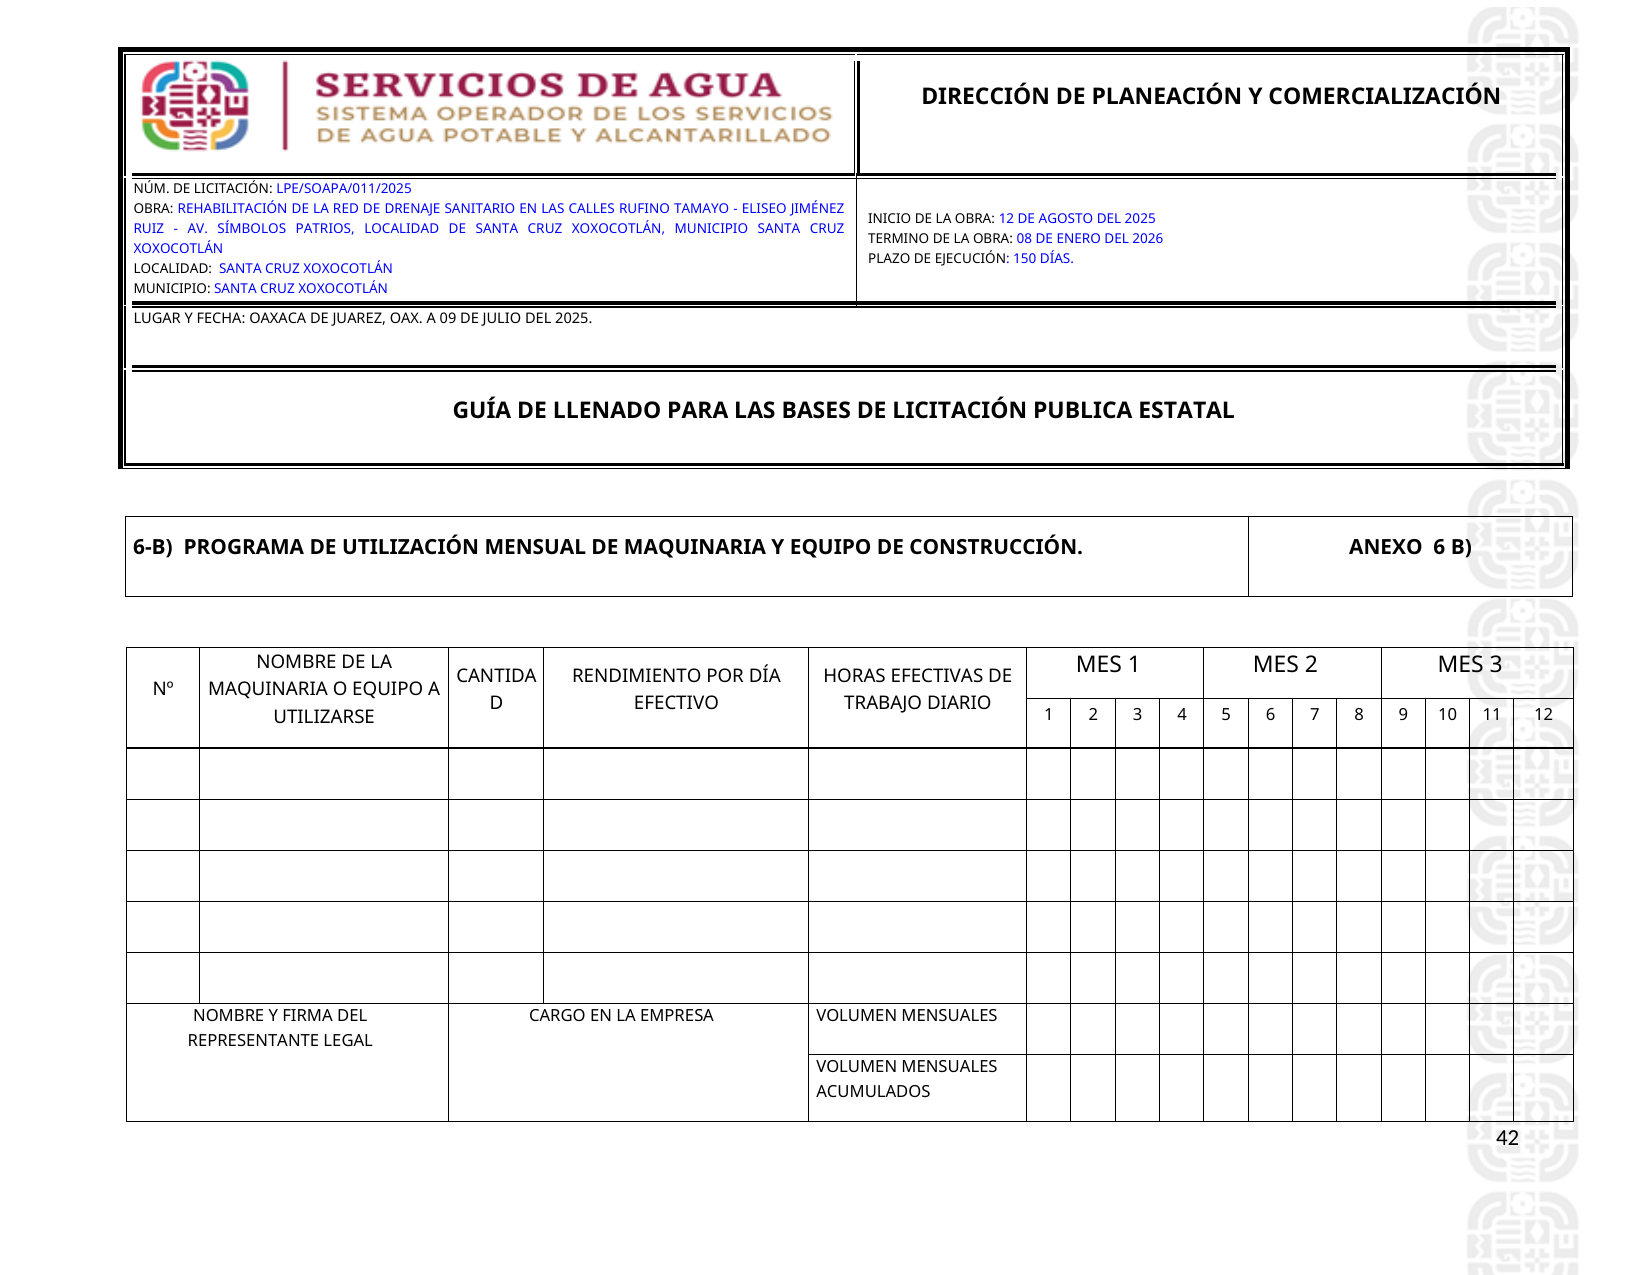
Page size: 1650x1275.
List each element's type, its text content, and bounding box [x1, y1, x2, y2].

table_cell [1337, 1004, 1381, 1054]
table_cell [1382, 902, 1425, 952]
table_cell [127, 800, 199, 849]
table_cell [127, 902, 199, 952]
table_cell [1382, 851, 1425, 901]
table_cell [1470, 1055, 1513, 1121]
table_cell [1293, 1055, 1336, 1121]
table_cell [449, 953, 543, 1003]
table_cell [1293, 902, 1336, 952]
table_cell [544, 953, 808, 1003]
table_cell [1470, 800, 1513, 849]
table_cell [127, 749, 199, 798]
table_cell [1337, 800, 1381, 849]
table_cell 9 [1382, 699, 1425, 747]
table_cell [127, 851, 199, 901]
table_cell [1514, 749, 1573, 798]
table_cell [1382, 800, 1425, 849]
table_cell [449, 851, 543, 901]
table_cell [1293, 800, 1336, 849]
table_cell 7 [1293, 699, 1336, 747]
table_header MES 2 [1204, 648, 1381, 698]
table_cell [1204, 953, 1248, 1003]
table_cell [1116, 851, 1159, 901]
table_cell [1382, 1055, 1425, 1121]
table_cell [1470, 749, 1513, 798]
table_cell [1249, 902, 1292, 952]
table_cell 12 [1514, 699, 1573, 747]
table_cell [1337, 1055, 1381, 1121]
table_cell VOLUMEN MENSUALES ACUMULADOS [809, 1055, 1026, 1121]
table_cell [809, 851, 1026, 901]
table_cell [544, 749, 808, 798]
table_cell [1027, 749, 1070, 798]
table_cell [544, 800, 808, 849]
table_cell [1249, 1004, 1292, 1054]
table_cell [1470, 953, 1513, 1003]
table_cell [200, 851, 448, 901]
table_cell [1027, 1055, 1070, 1121]
table_cell [1116, 749, 1159, 798]
table_cell [1249, 800, 1292, 849]
table_cell [1249, 1055, 1292, 1121]
table_cell [544, 851, 808, 901]
table_cell [1382, 749, 1425, 798]
table_cell [1426, 851, 1469, 901]
table_cell [1071, 749, 1115, 798]
table_cell [200, 749, 448, 798]
table_cell [1426, 953, 1469, 1003]
table_cell 8 [1337, 699, 1381, 747]
table_cell [1116, 800, 1159, 849]
table_cell [1204, 1004, 1248, 1054]
picture [137, 55, 840, 166]
table_cell [1116, 1055, 1159, 1121]
table_cell 2 [1071, 699, 1115, 747]
table_cell [1426, 1004, 1469, 1054]
table_cell [1337, 902, 1381, 952]
table_header MES 3 [1382, 648, 1573, 698]
table_cell [1071, 953, 1115, 1003]
table_cell [1249, 953, 1292, 1003]
table_cell [1160, 851, 1203, 901]
picture [1452, 7, 1582, 1275]
table_cell [1293, 953, 1336, 1003]
table_cell 4 [1160, 699, 1203, 747]
table_cell 10 [1426, 699, 1469, 747]
table_cell [1514, 851, 1573, 901]
table_cell [1293, 749, 1336, 798]
table_cell [1204, 851, 1248, 901]
table_cell [1027, 800, 1070, 849]
table_cell [1382, 953, 1425, 1003]
table_cell [1204, 1055, 1248, 1121]
table_cell 6 [1249, 699, 1292, 747]
table_cell [1514, 1055, 1573, 1121]
table_cell [200, 953, 448, 1003]
table_cell [1514, 953, 1573, 1003]
table_cell [1293, 1004, 1336, 1054]
table_cell [1249, 749, 1292, 798]
table_cell [449, 902, 543, 952]
table_cell 5 [1204, 699, 1248, 747]
table_cell [1426, 1055, 1469, 1121]
table_cell [1204, 800, 1248, 849]
table_cell [1116, 902, 1159, 952]
picture [1452, 52, 1565, 468]
table_cell NOMBRE Y FIRMA DEL REPRESENTANTE LEGAL [127, 1004, 448, 1121]
table_cell [1160, 800, 1203, 849]
table_cell [544, 902, 808, 952]
table_cell [1071, 902, 1115, 952]
table_cell [1160, 1055, 1203, 1121]
table_cell [1071, 800, 1115, 849]
table_cell [1470, 1004, 1513, 1054]
table_cell [1071, 1004, 1115, 1054]
table_cell [1337, 953, 1381, 1003]
table_cell [1116, 953, 1159, 1003]
table_cell [809, 800, 1026, 849]
table_cell [1514, 1004, 1573, 1054]
table_cell [809, 902, 1026, 952]
table_cell [809, 749, 1026, 798]
table_cell [1027, 1004, 1070, 1054]
table_cell [200, 902, 448, 952]
table_cell 3 [1116, 699, 1159, 747]
table_cell [1249, 851, 1292, 901]
table_cell [1160, 749, 1203, 798]
table_cell [1071, 1055, 1115, 1121]
table_cell VOLUMEN MENSUALES [809, 1004, 1026, 1054]
table_cell CARGO EN LA EMPRESA [449, 1004, 808, 1121]
table_cell [1337, 749, 1381, 798]
table_cell [449, 749, 543, 798]
table_cell [1027, 902, 1070, 952]
table_cell [1426, 749, 1469, 798]
table_cell [1470, 851, 1513, 901]
table_cell [1293, 851, 1336, 901]
table_header RENDIMIENTO POR DÍA EFECTIVO [544, 648, 808, 747]
table_cell [1514, 902, 1573, 952]
table_header NOMBRE DE LA MAQUINARIA O EQUIPO A UTILIZARSE [200, 648, 448, 747]
table_cell [1071, 851, 1115, 901]
table_header 6-B) PROGRAMA DE UTILIZACIÓN MENSUAL DE MAQUINARIA Y EQUIPO DE CONSTRUCCIÓN. [126, 517, 1248, 596]
table_cell [1204, 902, 1248, 952]
table_cell [1027, 851, 1070, 901]
table_cell 11 [1470, 699, 1513, 747]
table_cell [1116, 1004, 1159, 1054]
table_cell [1027, 953, 1070, 1003]
table_cell [200, 800, 448, 849]
table_cell [809, 953, 1026, 1003]
table_header CANTIDAD [449, 648, 543, 747]
table_cell [1337, 851, 1381, 901]
table_cell [1160, 953, 1203, 1003]
table_header MES 1 [1027, 648, 1203, 698]
table_cell [449, 800, 543, 849]
table_header ANEXO 6 B) [1249, 517, 1572, 596]
table_cell 1 [1027, 699, 1070, 747]
table_cell [1426, 800, 1469, 849]
table_header HORAS EFECTIVAS DE TRABAJO DIARIO [809, 648, 1026, 747]
table_cell [127, 953, 199, 1003]
table_cell [1160, 1004, 1203, 1054]
table_header Nº [127, 648, 199, 747]
table_cell [1204, 749, 1248, 798]
table_cell [1160, 902, 1203, 952]
table_cell [1382, 1004, 1425, 1054]
table_cell [1514, 800, 1573, 849]
table_cell [1426, 902, 1469, 952]
table_cell [1470, 902, 1513, 952]
